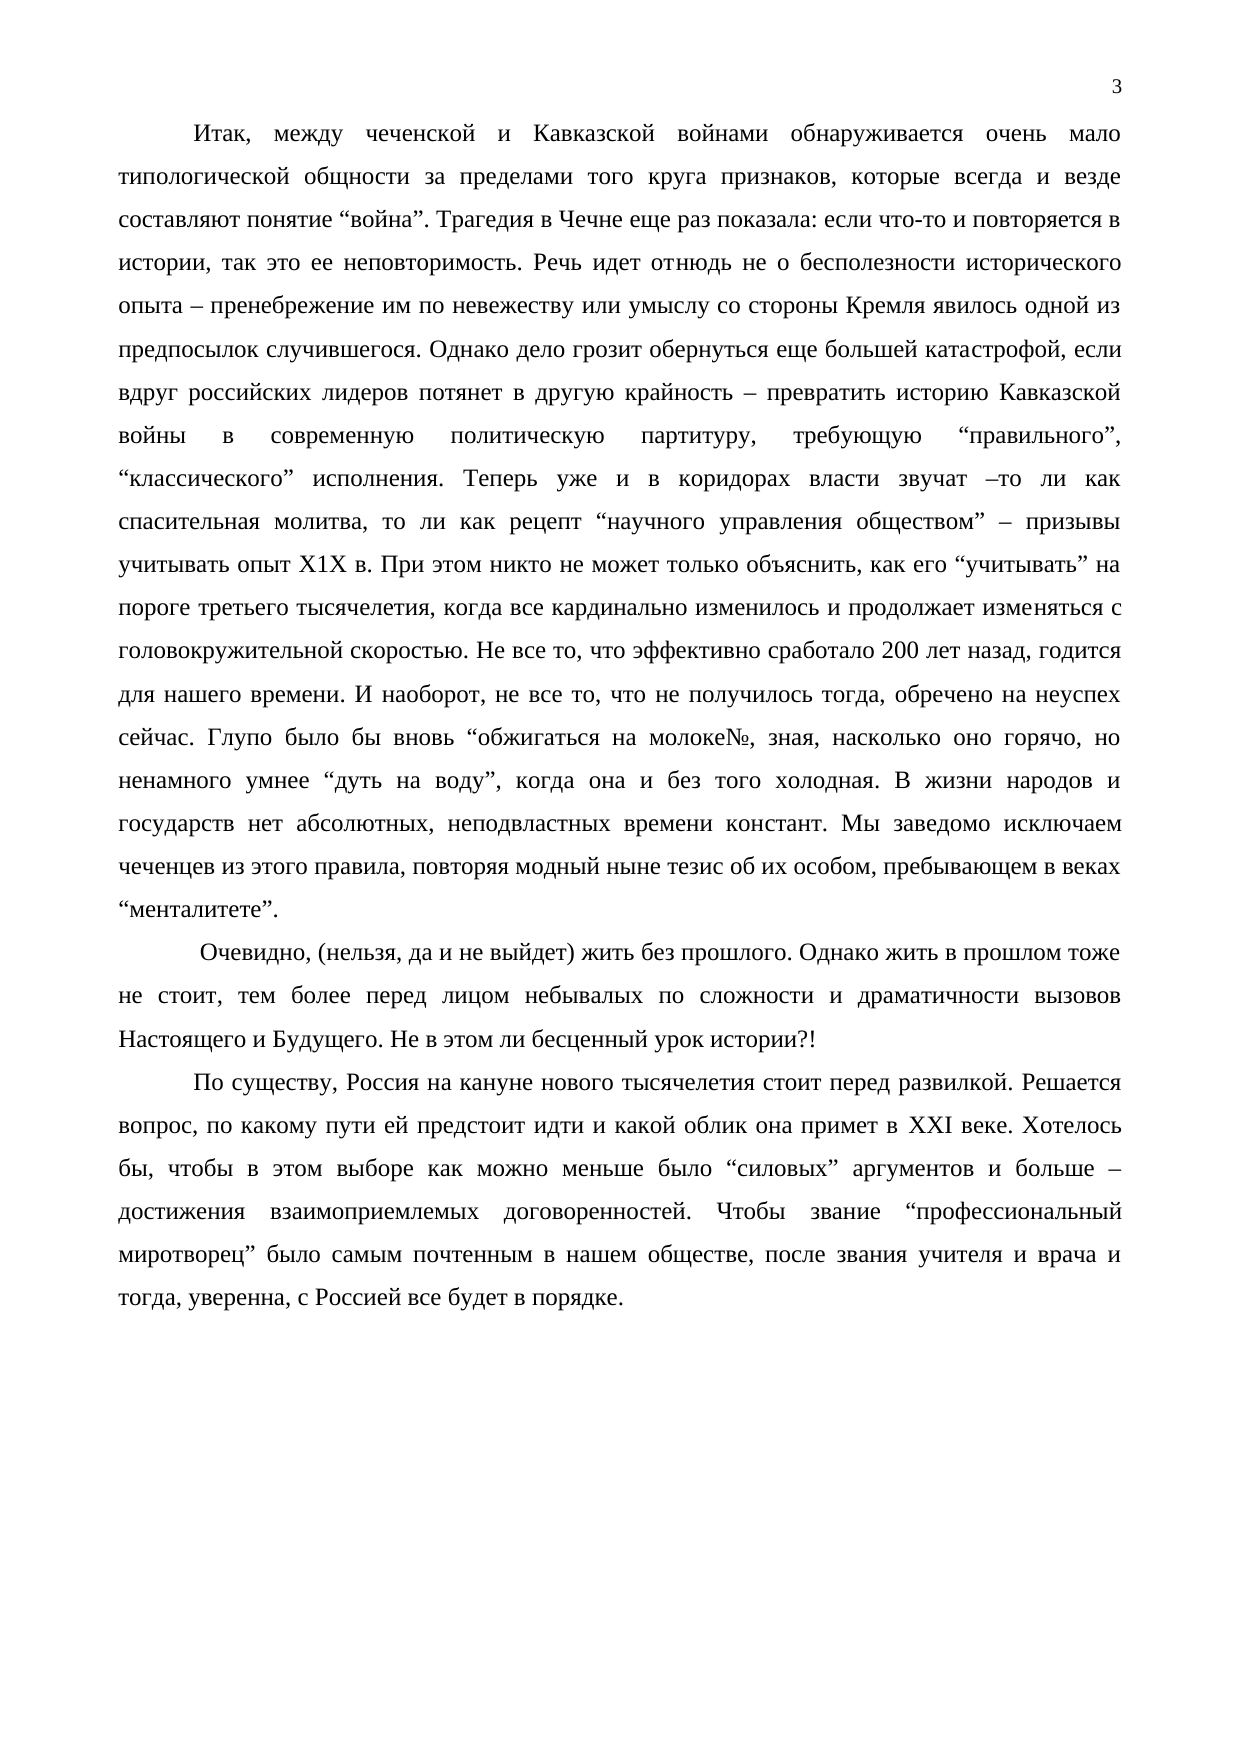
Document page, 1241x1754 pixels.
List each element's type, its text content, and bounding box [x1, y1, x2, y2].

text По существу, Россия на кануне нового тысячелетия стоит перед развилкой. Решается вопрос, по какому пути ей предстоит идти и какой облик она примет в XXI веке. Хотелось бы, чтобы в этом выборе как можно меньше было “силовых” аргументов и больше – достижения взаимоприемлемых договоренностей. Чтобы звание “профессиональный миротворец” было самым почтенным в нашем обществе, после звания учителя и врача и тогда, уверенна, с Россией все будет в порядке. [118, 1067, 1122, 1311]
text Итак, между чеченской и Кавказской войнами обнаруживается очень мало типологической общности за пределами того круга признаков, которые всегда и везде составляют понятие “война”. Трагедия в Чечне еще раз показала: если что-то и повторяется в истории, так это ее неповторимость. Речь идет отнюдь не о бесполезности исторического опыта – пренебрежение им по невежеству или умыслу со стороны Кремля явилось одной из предпосылок случившегося. Однако дело грозит обернуться еще большей катастрофой, если вдруг российских лидеров потянет в другую крайность – превратить историю Кавказской войны в современную политическую партитуру, требующую “правильного”, “классического” исполнения. Теперь уже и в коридорах власти звучат –то ли как спасительная молитва, то ли как рецепт “научного управления обществом” – призывы учитывать опыт Х1Х в. При этом никто не может только объяснить, как его “учитывать” на пороге третьего тысячелетия, когда все кардинально изменилось и продолжает изменяться с головокружительной скоростью. Не все то, что эффективно сработало 200 лет назад, годится для нашего времени. И наоборот, не все то, что не получилось тогда, обречено на неуспех сейчас. Глупо было бы вновь “обжигаться на молоке№, зная, насколько оно горячо, но ненамного умнее “дуть на воду”, когда она и без того холодная. В жизни народов и государств нет абсолютных, неподвластных времени констант. Мы заведомо исключаем чеченцев из этого правила, повторяя модный ныне тезис об их особом, пребывающем в веках “менталитете”. [118, 118, 1122, 923]
text Очевидно, (нельзя, да и не выйдет) жить без прошлого. Однако жить в прошлом тоже не стоит, тем более перед лицом небывалых по сложности и драматичности вызовов Настоящего и Будущего. Не в этом ли бесценный урок истории?! [118, 937, 1122, 1052]
